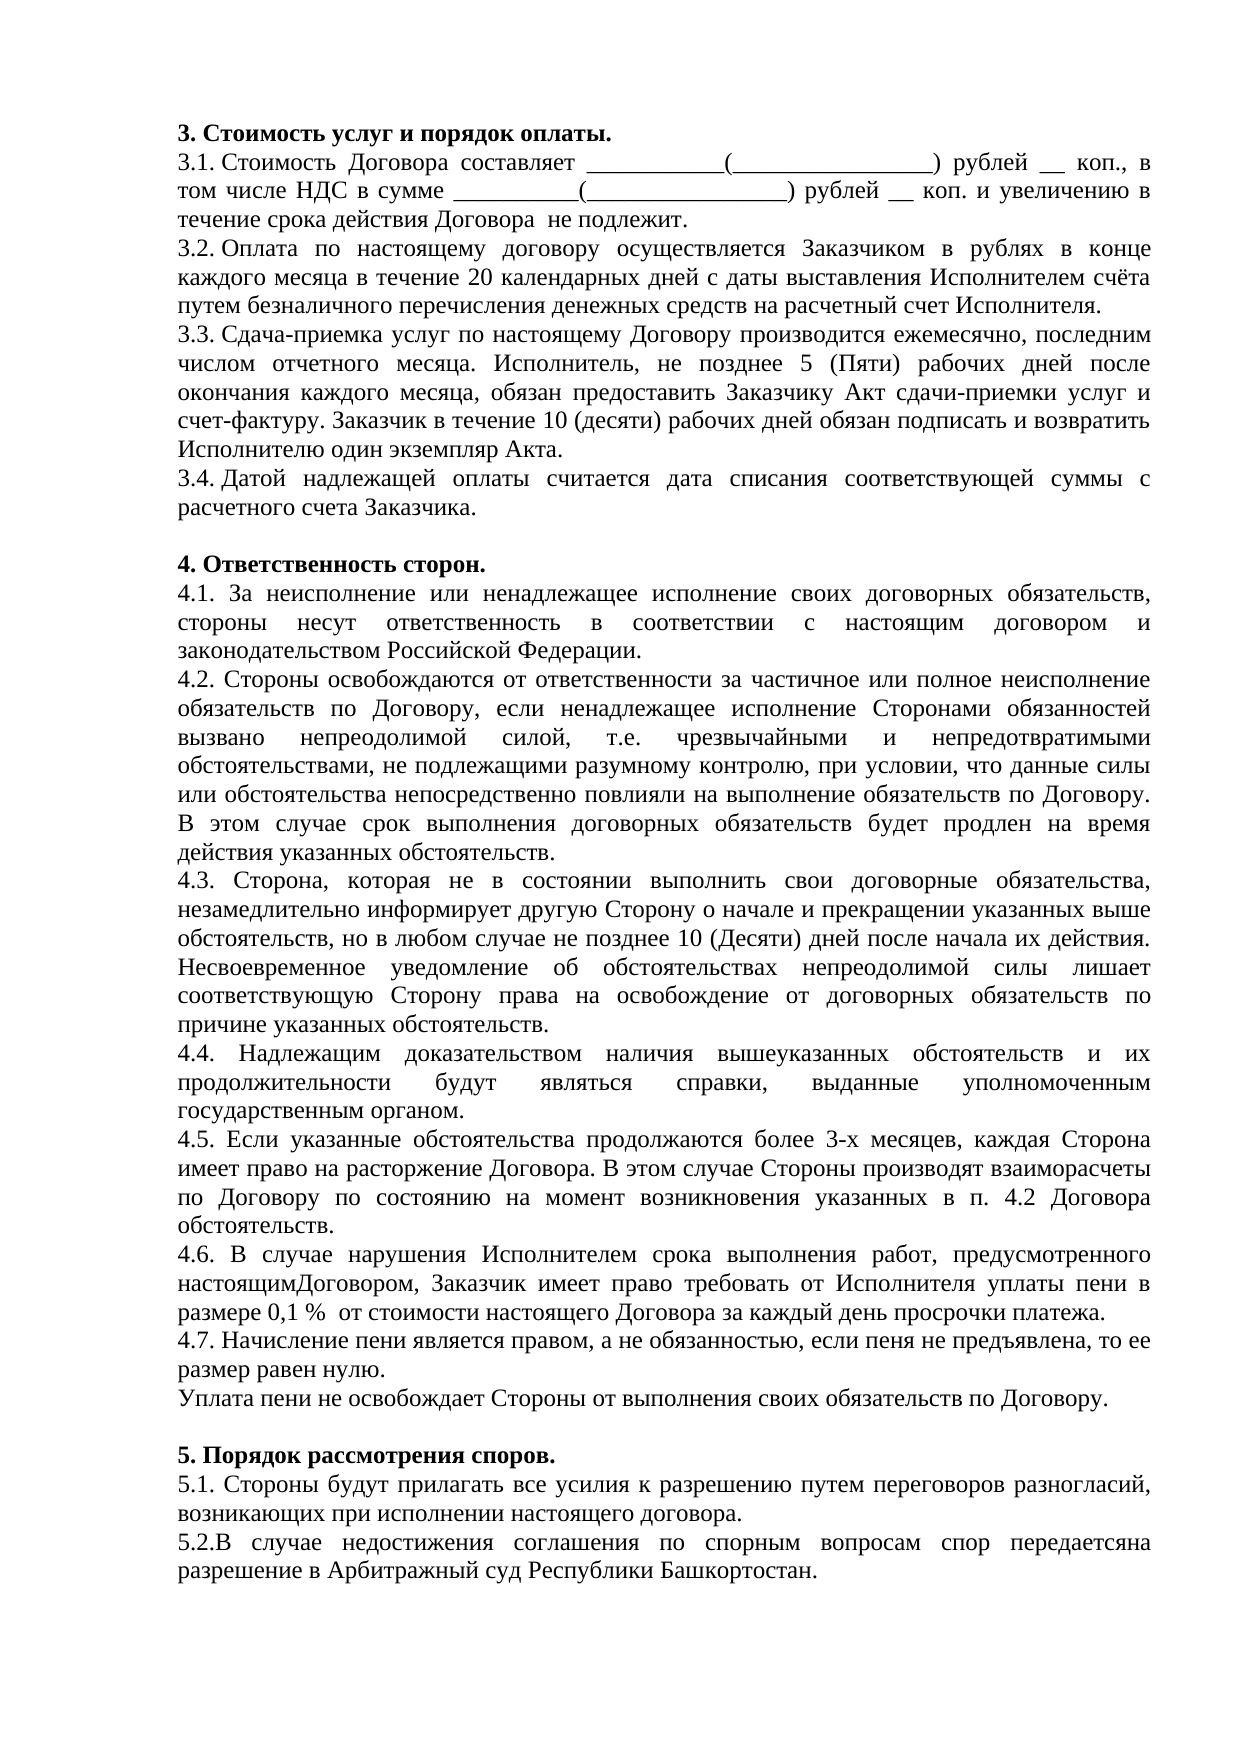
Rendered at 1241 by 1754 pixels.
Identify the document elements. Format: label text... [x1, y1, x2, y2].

text 3. Стоимость услуг и порядок оплаты. [177, 118, 1152, 147]
text 5.2.В случае недостижения соглашения по спорным вопросам спор передаетсяна разрешение в Арбитражный суд Республики Башкортостан. [177, 1527, 1152, 1584]
text 3.4. Датой надлежащей оплаты считается дата списания соответствующей суммы с расчетного счета Заказчика. [177, 463, 1152, 521]
text 4.2. Стороны освобождаются от ответственности за частичное или полное неисполнение обязательств по Договору, если ненадлежащее исполнение Сторонами обязанностей вызвано непреодолимой силой, т.е. чрезвычайными и непредотвратимыми обстоятельствами, не подлежащими разумному контролю, при условии, что данные силы или обстоятельства непосредственно повлияли на выполнение обязательств по Договору. В этом случае срок выполнения договорных обязательств будет продлен на время действия указанных обстоятельств. [177, 664, 1152, 866]
text 3.1. Стоимость Договора составляет ___________(________________) рублей __ коп., в том числе НДС в сумме __________(________________) рублей __ коп. и увеличению в течение срока действия Договора не подлежит. [177, 147, 1152, 233]
text 4. Ответственность сторон. [177, 549, 1152, 578]
text 4.4. Надлежащим доказательством наличия вышеуказанных обстоятельств и их продолжительности будут являться справки, выданные уполномоченным государственным органом. [177, 1038, 1152, 1124]
text 3.3. Сдача-приемка услуг по настоящему Договору производится ежемесячно, последним числом отчетного месяца. Исполнитель, не позднее 5 (Пяти) рабочих дней после окончания каждого месяца, обязан предоставить Заказчику Акт сдачи-приемки услуг и счет-фактуру. Заказчик в течение 10 (десяти) рабочих дней обязан подписать и возвратить Исполнителю один экземпляр Акта. [177, 319, 1152, 463]
text 4.1. За неисполнение или ненадлежащее исполнение своих договорных обязательств, стороны несут ответственность в соответствии с настоящим договором и законодательством Российской Федерации. [177, 578, 1152, 664]
text 3.2. Оплата по настоящему договору осуществляется Заказчиком в рублях в конце каждого месяца в течение 20 календарных дней с даты выставления Исполнителем счёта путем безналичного перечисления денежных средств на расчетный счет Исполнителя. [177, 233, 1152, 319]
text 5.1. Стороны будут прилагать все усилия к разрешению путем переговоров разногласий, возникающих при исполнении настоящего договора. [177, 1469, 1152, 1527]
text 5. Порядок рассмотрения споров. [177, 1441, 1152, 1469]
text 4.6. В случае нарушения Исполнителем срока выполнения работ, предусмотренного настоящимДоговором, Заказчик имеет право требовать от Исполнителя уплаты пени в размере 0,1 % от стоимости настоящего Договора за каждый день просрочки платежа. [177, 1239, 1152, 1326]
text Уплата пени не освобождает Стороны от выполнения своих обязательств по Договору. [177, 1383, 1152, 1412]
text 4.7. Начисление пени является правом, а не обязанностью, если пеня не предъявлена, то ее размер равен нулю. [177, 1326, 1152, 1383]
text 4.3. Сторона, которая не в состоянии выполнить свои договорные обязательства, незамедлительно информирует другую Сторону о начале и прекращении указанных выше обстоятельств, но в любом случае не позднее 10 (Десяти) дней после начала их действия. Несвоевременное уведомление об обстоятельствах непреодолимой силы лишает соответствующую Сторону права на освобождение от договорных обязательств по причине указанных обстоятельств. [177, 866, 1152, 1038]
text 4.5. Если указанные обстоятельства продолжаются более 3-х месяцев, каждая Сторона имеет право на расторжение Договора. В этом случае Стороны производят взаиморасчеты по Договору по состоянию на момент возникновения указанных в п. 4.2 Договора обстоятельств. [177, 1124, 1152, 1239]
